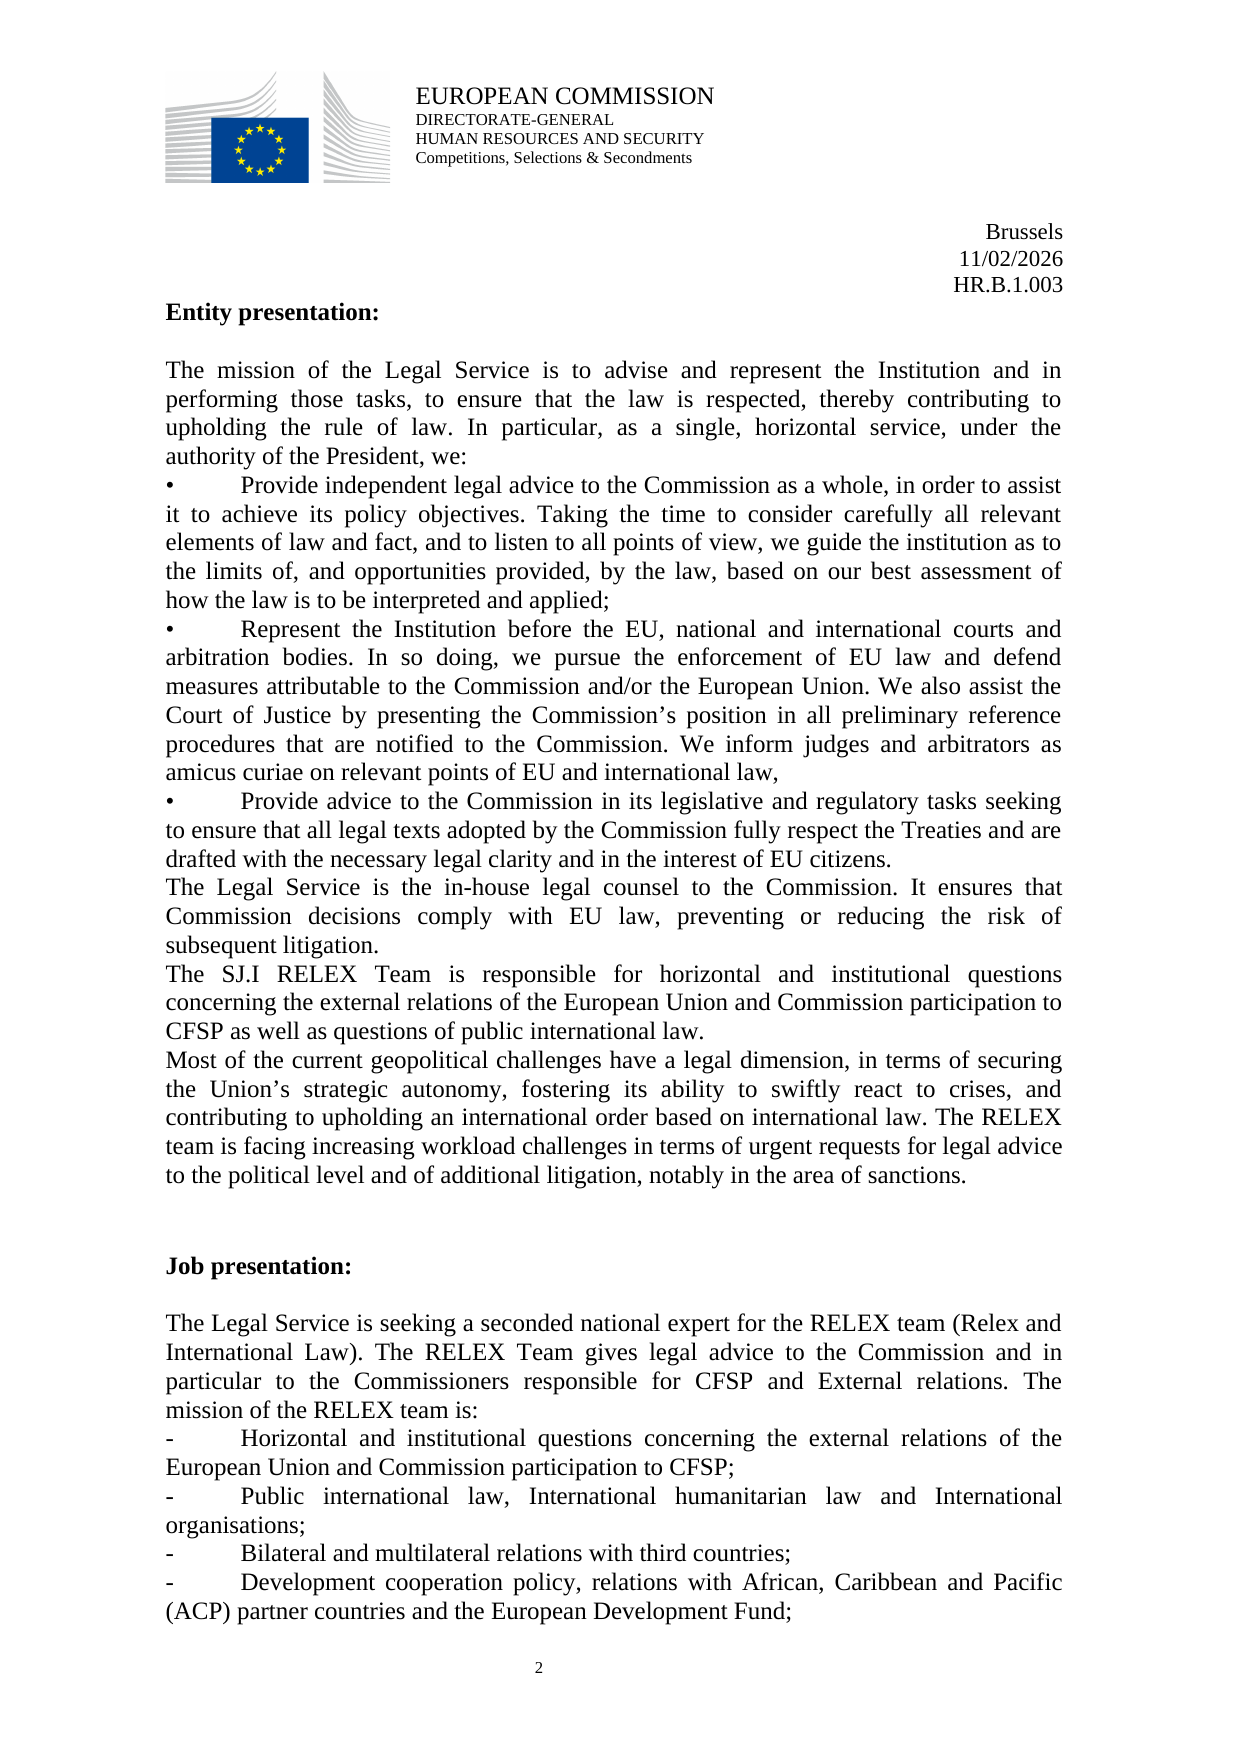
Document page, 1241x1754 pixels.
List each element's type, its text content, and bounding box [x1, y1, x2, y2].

text • Represent the Institution before the EU, national and international courts and arbitration bodies. In so doing, we pursue the enforcement of EU law and defend measures attributable to the Commission and/or the European Union. We also assist the Court of Justice by presenting the Commission’s position in all preliminary reference procedures that are notified to the Commission. We inform judges and arbitrators as amicus curiae on relevant points of EU and international law, [165, 614, 1063, 786]
text - Development cooperation policy, relations with African, Caribbean and Pacific (ACP) partner countries and the European Development Fund; [165, 1567, 1063, 1625]
text • Provide advice to the Commission in its legislative and regulatory tasks seeking to ensure that all legal texts adopted by the Commission fully respect the Treaties and are drafted with the necessary legal clarity and in the interest of EU citizens. [165, 786, 1063, 872]
text Job presentation: [165, 1251, 1063, 1280]
text The Legal Service is the in-house legal counsel to the Commission. It ensures that Commission decisions comply with EU law, preventing or reducing the risk of subsequent litigation. [165, 872, 1063, 959]
text HR.B.1.003 [165, 271, 1063, 297]
text The SJ.I RELEX Team is responsible for horizontal and institutional questions concerning the external relations of the European Union and Commission participation to CFSP as well as questions of public international law. [165, 959, 1063, 1045]
picture [165, 71, 391, 183]
text - Bilateral and multilateral relations with third countries; [165, 1538, 1063, 1567]
text Entity presentation: [165, 297, 1063, 326]
text - Horizontal and institutional questions concerning the external relations of the European Union and Commission participation to CFSP; [165, 1423, 1063, 1481]
text Brussels [165, 134, 1063, 245]
text The mission of the Legal Service is to advise and represent the Institution and in performing those tasks, to ensure that the law is respected, thereby contributing to upholding the rule of law. In particular, as a single, horizontal service, under the authority of the President, we: [165, 355, 1063, 470]
text Most of the current geopolitical challenges have a legal dimension, in terms of securing the Union’s strategic autonomy, fostering its ability to swiftly react to crises, and contributing to upholding an international order based on international law. The RELEX team is facing increasing workload challenges in terms of urgent requests for legal advice to the political level and of additional litigation, notably in the area of sanctions. [165, 1045, 1063, 1189]
text The Legal Service is seeking a seconded national expert for the RELEX team (Relex and International Law). The RELEX Team gives legal advice to the Commission and in particular to the Commissioners responsible for CFSP and External relations. The mission of the RELEX team is: [165, 1308, 1063, 1423]
text - Public international law, International humanitarian law and International organisations; [165, 1481, 1063, 1538]
text 11/02/2026 [165, 245, 1063, 271]
text • Provide independent legal advice to the Commission as a whole, in order to assist it to achieve its policy objectives. Taking the time to consider carefully all relevant elements of law and fact, and to listen to all points of view, we guide the institution as to the limits of, and opportunities provided, by the law, based on our best assessment of how the law is to be interpreted and applied; [165, 470, 1063, 614]
